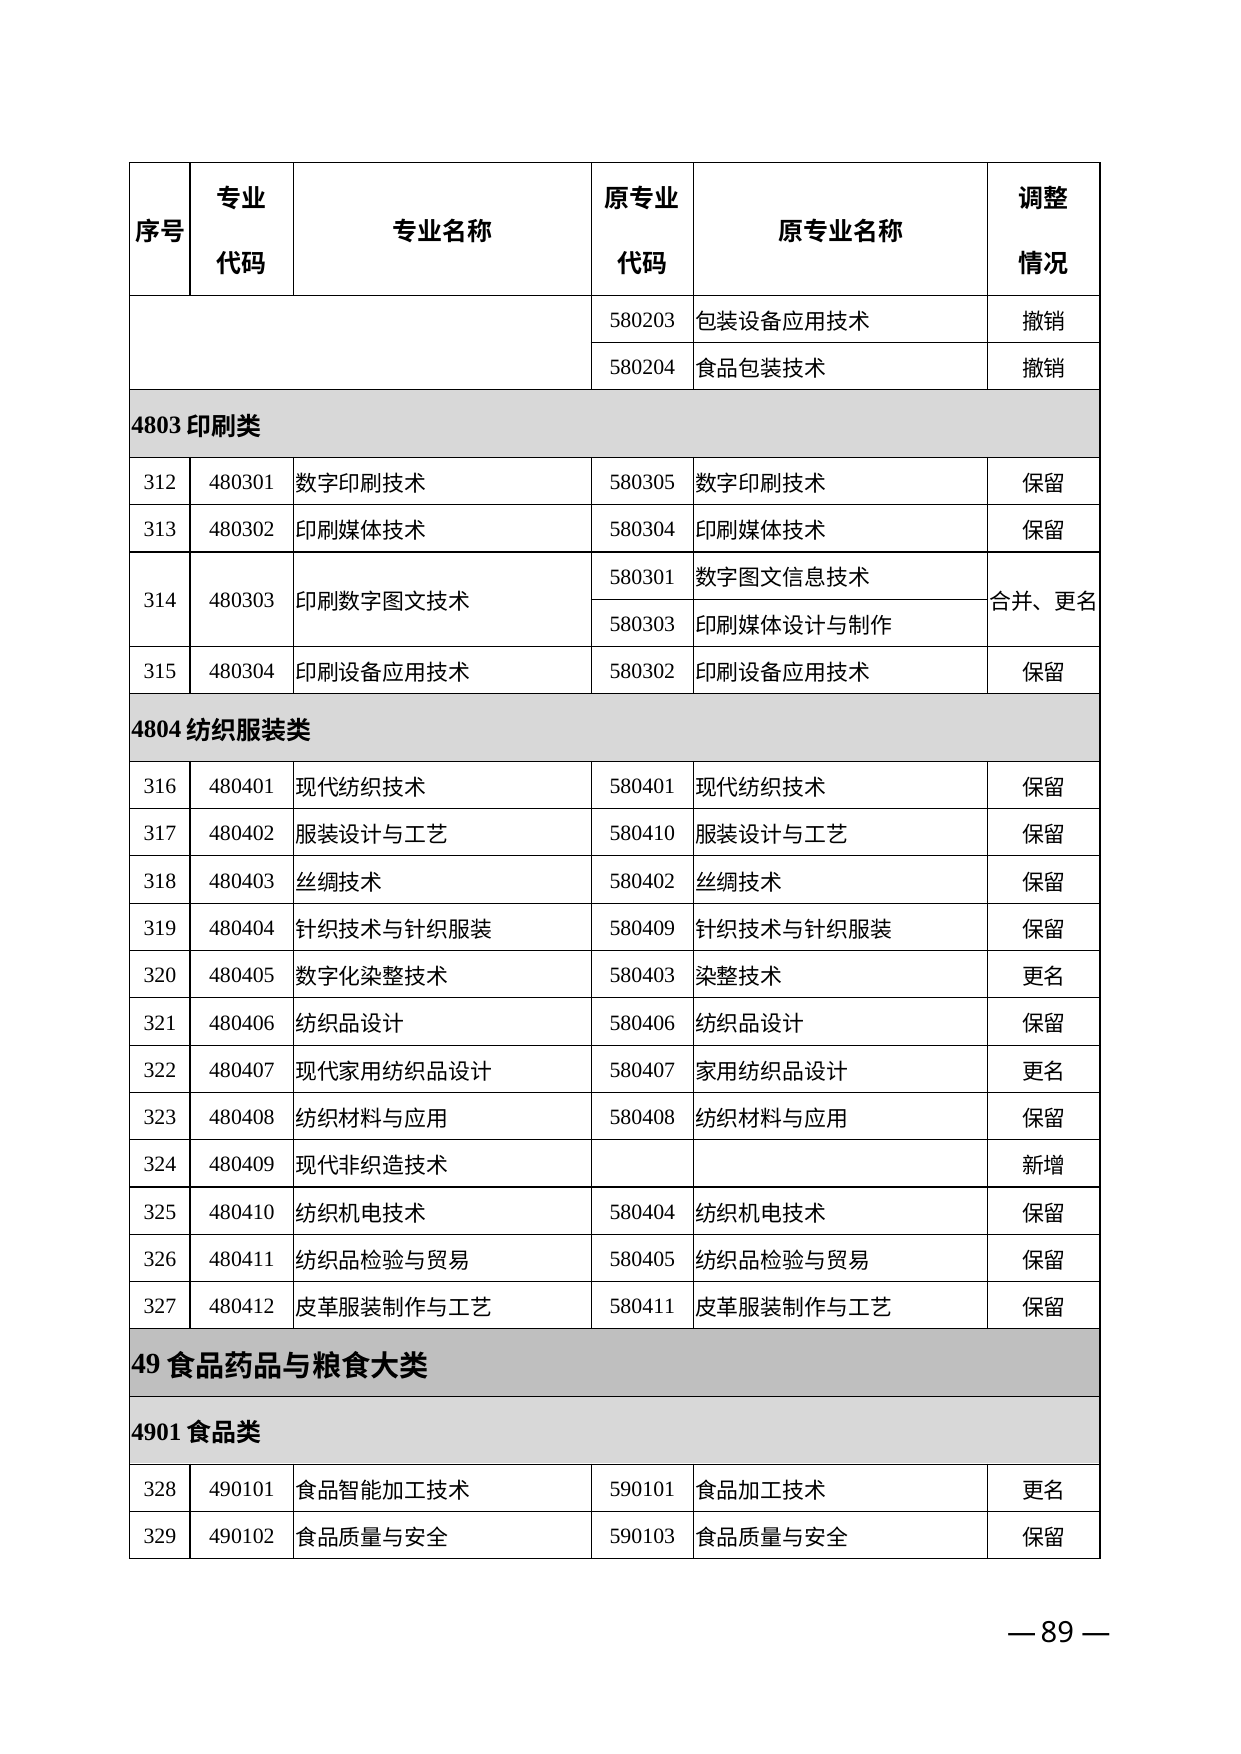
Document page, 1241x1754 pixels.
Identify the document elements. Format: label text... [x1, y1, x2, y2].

table_header 调整 情况 [988, 163, 1099, 294]
table_cell 服装设计与工艺 [294, 809, 591, 855]
table_cell 580408 [592, 1093, 693, 1139]
table_cell 323 [130, 1093, 189, 1139]
table_cell 329 [130, 1512, 189, 1558]
table_cell 580402 [592, 856, 693, 903]
table_cell 580411 [592, 1282, 693, 1328]
table_cell 皮革服装制作与工艺 [294, 1282, 591, 1328]
table_cell 327 [130, 1282, 189, 1328]
table_cell 纺织机电技术 [294, 1188, 591, 1234]
table_cell 保留 [988, 762, 1099, 808]
table_cell 580407 [592, 1046, 693, 1092]
table_cell 480406 [191, 998, 293, 1044]
table_cell 现代纺织技术 [294, 762, 591, 808]
table_cell 580403 [592, 951, 693, 997]
table_cell 318 [130, 856, 189, 903]
table_cell 590103 [592, 1512, 693, 1558]
table_cell 现代非织造技术 [294, 1140, 591, 1186]
table_cell 480303 [191, 553, 293, 646]
table_cell 保留 [988, 1282, 1099, 1328]
table_cell 317 [130, 809, 189, 855]
table_cell 印刷设备应用技术 [294, 647, 591, 693]
table_cell 印刷设备应用技术 [694, 647, 987, 693]
table_cell 针织技术与针织服装 [694, 904, 987, 950]
table_cell 更名 [988, 1465, 1099, 1511]
table_cell 490102 [191, 1512, 293, 1558]
table_cell 纺织材料与应用 [694, 1093, 987, 1139]
table_cell 保留 [988, 1512, 1099, 1558]
table_cell 480404 [191, 904, 293, 950]
table_cell 480407 [191, 1046, 293, 1092]
table_cell 321 [130, 998, 189, 1044]
table_cell 316 [130, 762, 189, 808]
table_header 专业 代码 [191, 163, 293, 294]
table_cell 现代家用纺织品设计 [294, 1046, 591, 1092]
table_cell 312 [130, 458, 189, 504]
table_cell [592, 1140, 693, 1186]
table_cell 纺织材料与应用 [294, 1093, 591, 1139]
table_header 序号 [130, 163, 189, 294]
table_cell 印刷媒体技术 [694, 505, 987, 551]
table_cell 480409 [191, 1140, 293, 1186]
table_cell [130, 296, 591, 389]
table_cell 326 [130, 1235, 189, 1281]
table_cell 580305 [592, 458, 693, 504]
table_cell 319 [130, 904, 189, 950]
table_cell 丝绸技术 [294, 856, 591, 903]
table_cell 322 [130, 1046, 189, 1092]
table_header 专业名称 [294, 163, 591, 294]
table_cell 320 [130, 951, 189, 997]
table_header 原专业名称 [694, 163, 987, 294]
table_cell 324 [130, 1140, 189, 1186]
table_cell 食品质量与安全 [694, 1512, 987, 1558]
table_cell 480408 [191, 1093, 293, 1139]
table_cell 480403 [191, 856, 293, 903]
table_cell 针织技术与针织服装 [294, 904, 591, 950]
table_cell 保留 [988, 856, 1099, 903]
table_cell 590101 [592, 1465, 693, 1511]
table_cell 580404 [592, 1188, 693, 1234]
table_cell 保留 [988, 1093, 1099, 1139]
table_cell 480401 [191, 762, 293, 808]
table_cell 314 [130, 553, 189, 646]
table_cell 325 [130, 1188, 189, 1234]
table_cell 保留 [988, 904, 1099, 950]
table_cell 580304 [592, 505, 693, 551]
table_cell 合并、更名 [988, 553, 1099, 646]
table_cell 食品包装技术 [694, 343, 987, 389]
table_cell 480301 [191, 458, 293, 504]
table_cell 撤销 [988, 296, 1099, 342]
table_cell 4804纺织服装类 [130, 694, 1099, 761]
table_cell 数字印刷技术 [694, 458, 987, 504]
table_cell 现代纺织技术 [694, 762, 987, 808]
table_cell 580301 [592, 553, 693, 599]
table_cell 480405 [191, 951, 293, 997]
table_cell 580401 [592, 762, 693, 808]
table_cell 480410 [191, 1188, 293, 1234]
table_cell 纺织品设计 [694, 998, 987, 1044]
table_cell 580204 [592, 343, 693, 389]
table_cell 更名 [988, 1046, 1099, 1092]
table_cell 保留 [988, 458, 1099, 504]
table_cell 580410 [592, 809, 693, 855]
table_cell 保留 [988, 1188, 1099, 1234]
table_cell 数字印刷技术 [294, 458, 591, 504]
table_cell 染整技术 [694, 951, 987, 997]
table_cell 保留 [988, 998, 1099, 1044]
table_cell 纺织机电技术 [694, 1188, 987, 1234]
table_cell 4901食品类 [130, 1397, 1099, 1463]
table_cell 印刷媒体技术 [294, 505, 591, 551]
table_cell 皮革服装制作与工艺 [694, 1282, 987, 1328]
table_cell 49食品药品与粮食大类 [130, 1329, 1099, 1396]
table_cell 480402 [191, 809, 293, 855]
table_cell 撤销 [988, 343, 1099, 389]
table_cell 保留 [988, 809, 1099, 855]
table_cell 家用纺织品设计 [694, 1046, 987, 1092]
table_cell 食品智能加工技术 [294, 1465, 591, 1511]
table_cell 纺织品检验与贸易 [294, 1235, 591, 1281]
table_cell 包装设备应用技术 [694, 296, 987, 342]
table_cell 4803印刷类 [130, 390, 1099, 457]
table_cell 食品质量与安全 [294, 1512, 591, 1558]
table_cell 328 [130, 1465, 189, 1511]
table_cell 580203 [592, 296, 693, 342]
table_cell 新增 [988, 1140, 1099, 1186]
table_cell 480302 [191, 505, 293, 551]
table_cell 313 [130, 505, 189, 551]
table_cell 更名 [988, 951, 1099, 997]
table_cell 480412 [191, 1282, 293, 1328]
table_cell 印刷媒体设计与制作 [694, 600, 987, 646]
table_cell 服装设计与工艺 [694, 809, 987, 855]
table_cell 纺织品设计 [294, 998, 591, 1044]
table_cell 580406 [592, 998, 693, 1044]
table_cell 480411 [191, 1235, 293, 1281]
table_cell 保留 [988, 647, 1099, 693]
table_header 原专业 代码 [592, 163, 693, 294]
table_cell 580303 [592, 600, 693, 646]
table_cell 印刷数字图文技术 [294, 553, 591, 646]
table_cell 480304 [191, 647, 293, 693]
table_cell 490101 [191, 1465, 293, 1511]
table_cell 数字图文信息技术 [694, 553, 987, 599]
table_cell 纺织品检验与贸易 [694, 1235, 987, 1281]
table_cell 食品加工技术 [694, 1465, 987, 1511]
table_cell 保留 [988, 505, 1099, 551]
table_cell [694, 1140, 987, 1186]
table_cell 315 [130, 647, 189, 693]
table_cell 580302 [592, 647, 693, 693]
table_cell 保留 [988, 1235, 1099, 1281]
table_cell 580405 [592, 1235, 693, 1281]
table_cell 580409 [592, 904, 693, 950]
table_cell 丝绸技术 [694, 856, 987, 903]
table_cell 数字化染整技术 [294, 951, 591, 997]
